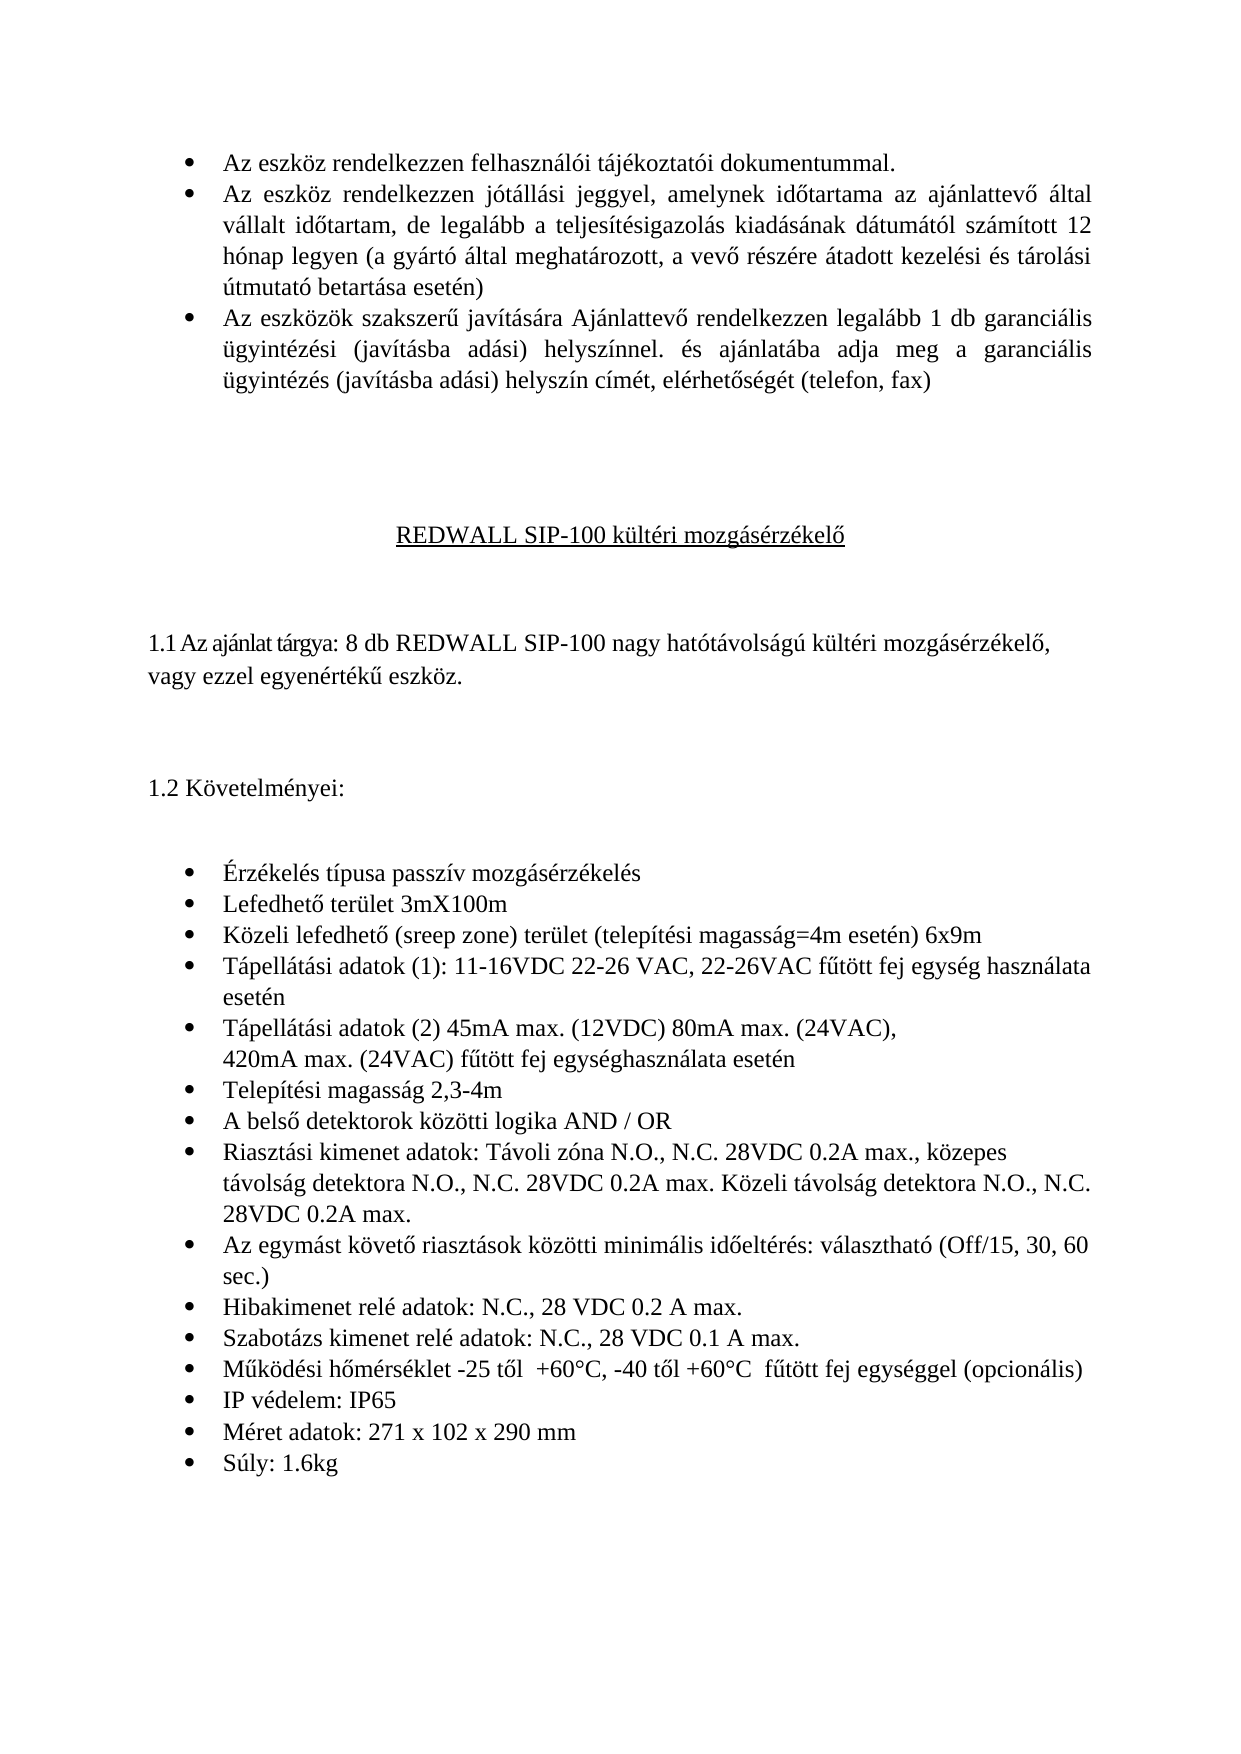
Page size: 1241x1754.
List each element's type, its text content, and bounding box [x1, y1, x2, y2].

list Tápellátási adatok (1): 11-16VDC 22-26 VAC, 22-26VAC fűtött fej egység használata esetén [185, 951, 1093, 1011]
subtitle 1.2 Követelményei: [148, 773, 1093, 802]
list IP védelem: IP65 [185, 1386, 1093, 1414]
list Telepítési magasság 2,3-4m [185, 1075, 1093, 1104]
text REDWALL SIP-100 kültéri mozgásérzékelő [148, 520, 1093, 549]
list A belső detektorok közötti logika AND / OR [185, 1106, 1093, 1135]
list Az eszközök szakszerű javítására Ajánlattevő rendelkezzen legalább 1 db garanciális ügyintézési (javításba adási) helyszínnel. és ajánlatába adja meg a garanciális ügyintézés (javításba adási) helyszín címét, elérhetőségét (telefon, fax) [185, 303, 1093, 394]
text 1.1 Az ajánlat tárgya: 8 db REDWALL SIP-100 nagy hatótávolságú kültéri mozgásérzékelő, vagy ezzel egyenértékű eszköz. [148, 628, 1093, 690]
list Működési hőmérséklet -25 től +60°C, -40 től +60°C fűtött fej egységgel (opcionális) [185, 1354, 1093, 1383]
list Riasztási kimenet adatok: Távoli zóna N.O., N.C. 28VDC 0.2A max., közepes távolság detektora N.O., N.C. 28VDC 0.2A max. Közeli távolság detektora N.O., N.C. 28VDC 0.2A max. [185, 1137, 1093, 1228]
list Tápellátási adatok (2) 45mA max. (12VDC) 80mA max. (24VAC), 420mA max. (24VAC) fűtött fej egységhasználata esetén [185, 1013, 1093, 1073]
list Hibakimenet relé adatok: N.C., 28 VDC 0.2 A max. [185, 1292, 1093, 1321]
list Érzékelés típusa passzív mozgásérzékelés [185, 858, 1093, 887]
list Méret adatok: 271 x 102 x 290 mm [185, 1417, 1093, 1445]
list Szabotázs kimenet relé adatok: N.C., 28 VDC 0.1 A max. [185, 1323, 1093, 1352]
list Lefedhető terület 3mX100m [185, 889, 1093, 918]
list Az eszköz rendelkezzen felhasználói tájékoztatói dokumentummal. [185, 148, 1093, 176]
list Közeli lefedhető (sreep zone) terület (telepítési magasság=4m esetén) 6x9m [185, 920, 1093, 949]
list Az egymást követő riasztások közötti minimális időeltérés: választható (Off/15, 30, 60 sec.) [185, 1230, 1093, 1290]
list Az eszköz rendelkezzen jótállási jeggyel, amelynek időtartama az ajánlattevő által vállalt időtartam, de legalább a teljesítésigazolás kiadásának dátumától számított 12 hónap legyen (a gyártó által meghatározott, a vevő részére átadott kezelési és tárolási útmutató betartása esetén) [185, 179, 1093, 301]
list Súly: 1.6kg [185, 1448, 1093, 1476]
